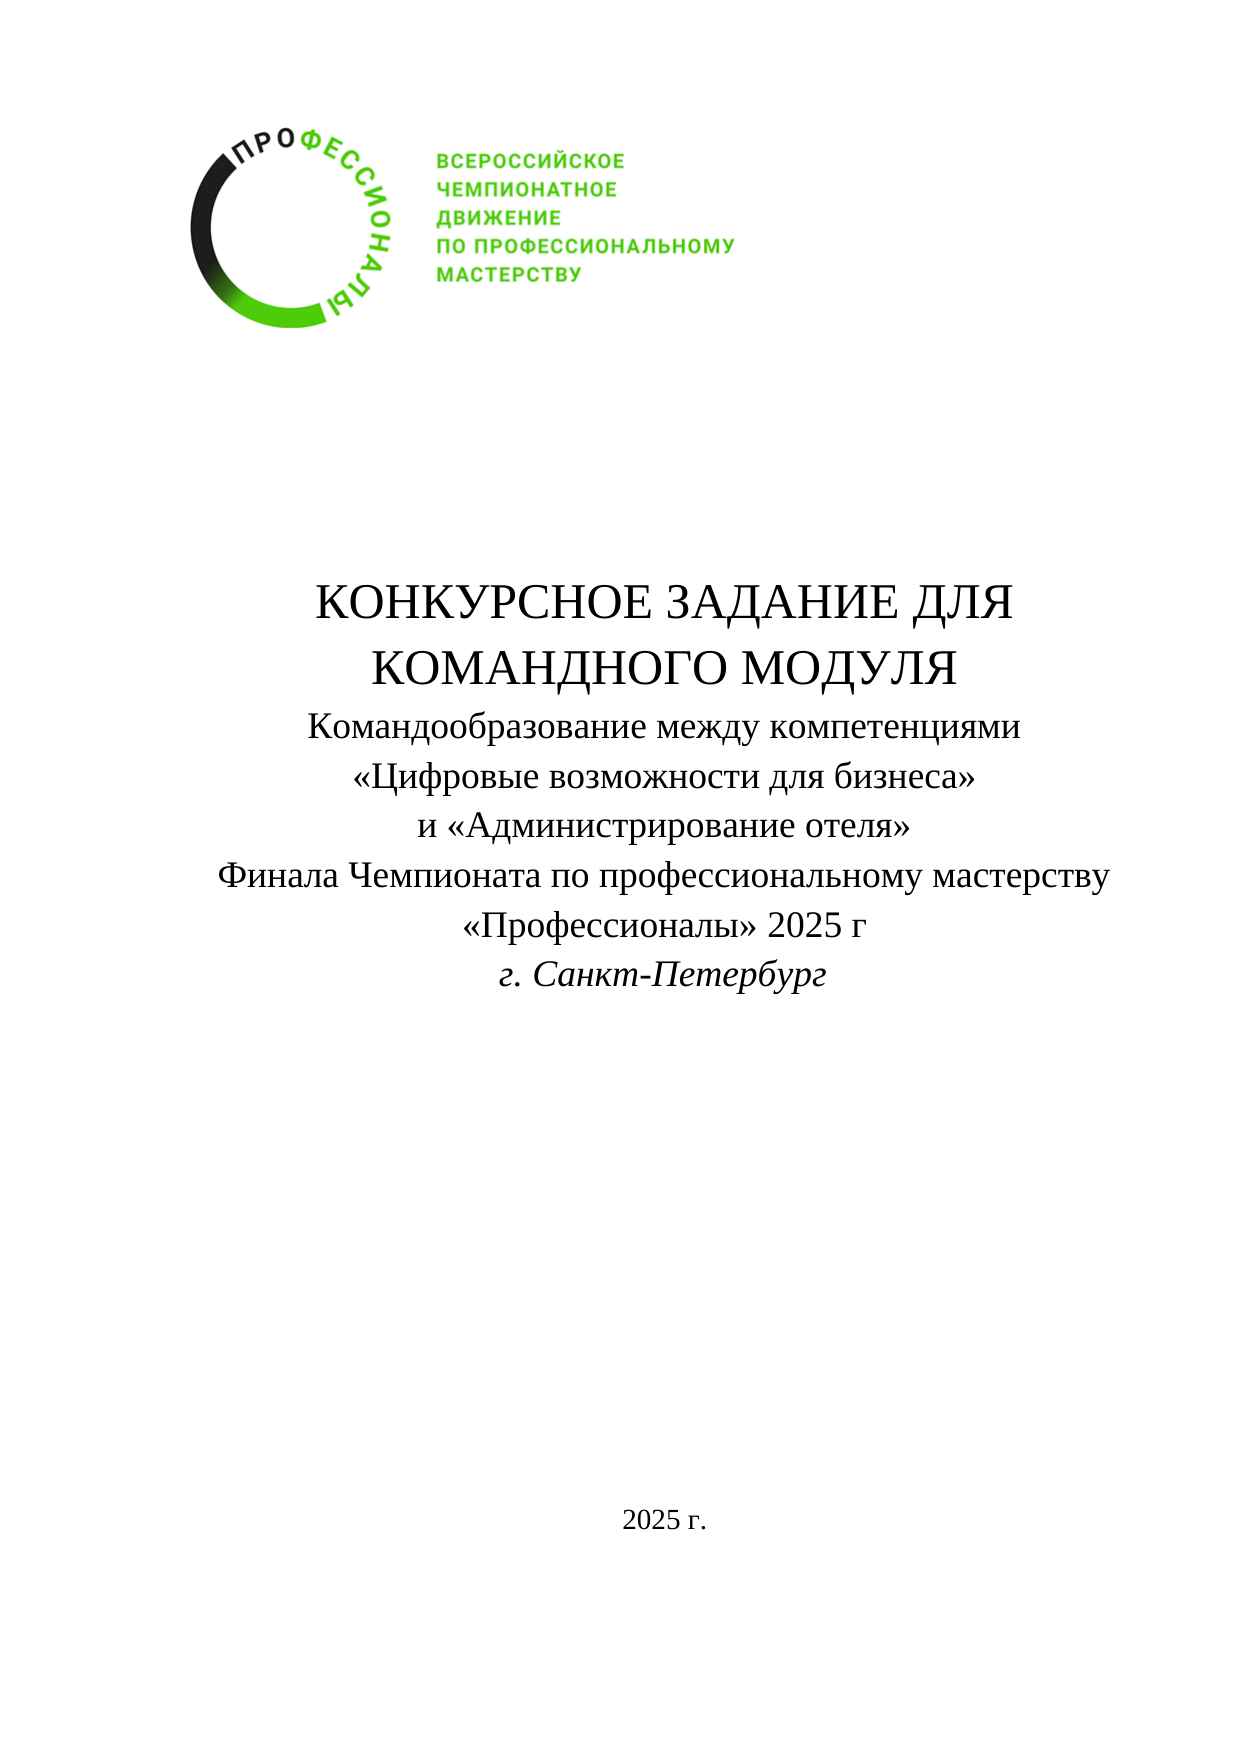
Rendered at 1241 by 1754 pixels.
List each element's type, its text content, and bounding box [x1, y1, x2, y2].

text Командообразование между компетенциями [177, 704, 1152, 747]
text и «Администрирование отеля» [177, 803, 1152, 846]
text г. Санкт-Петербург [177, 952, 1152, 995]
text 2025 г. [177, 1502, 1152, 1536]
text «Цифровые возможности для бизнеса» [177, 753, 1152, 796]
picture [177, 118, 744, 337]
text КОНКУРСНОЕ ЗАДАНИЕ ДЛЯ КОМАНДНОГО МОДУЛЯ [177, 572, 1152, 695]
text Финала Чемпионата по профессиональному мастерству «Профессионалы» 2025 г [177, 852, 1152, 945]
